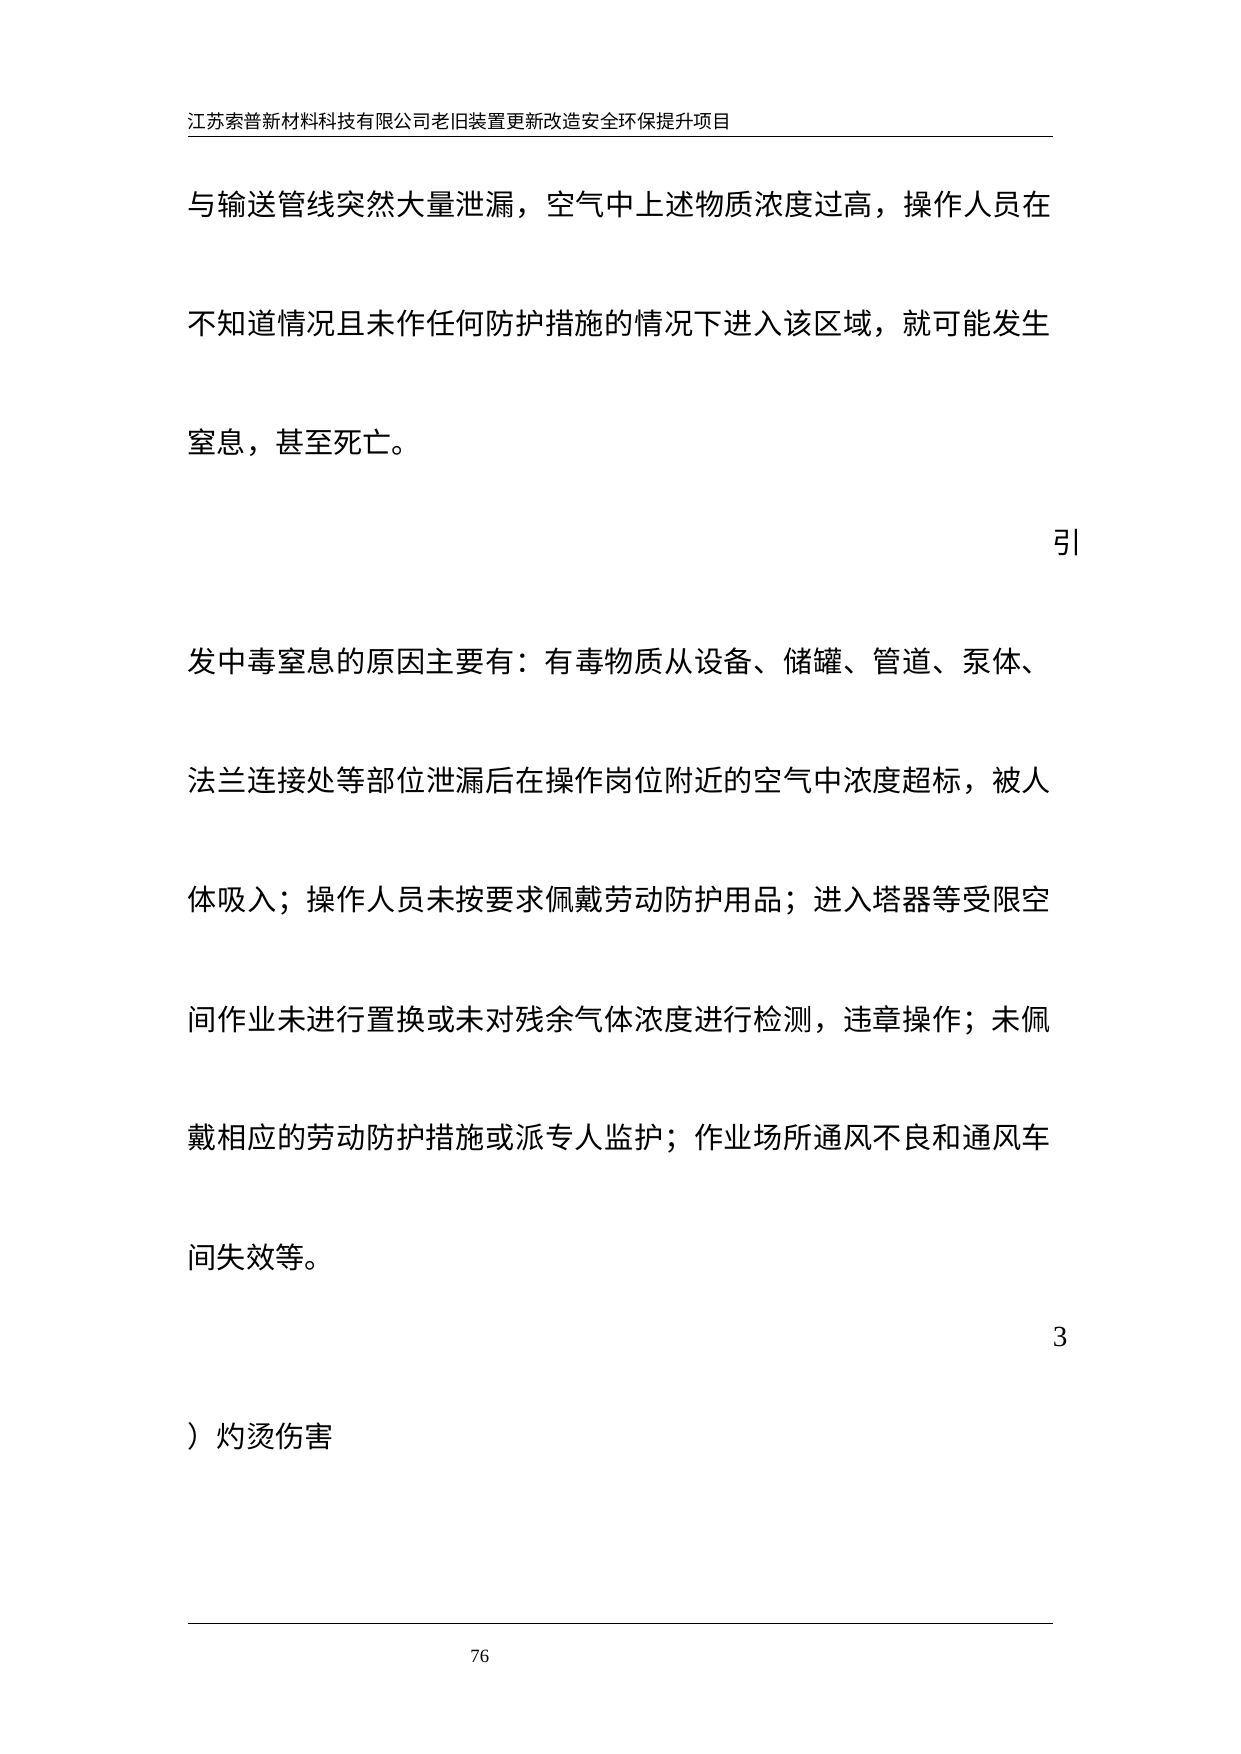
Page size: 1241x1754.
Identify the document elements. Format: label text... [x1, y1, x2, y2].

text 3）灼烫伤害 [187, 1316, 1053, 1475]
text 引发中毒窒息的原因主要有：有毒物质从设备、储罐、管道、泵体、法兰连接处等部位泄漏后在操作岗位附近的空气中浓度超标，被人体吸入；操作人员未按要求佩戴劳动防护用品；进入塔器等受限空间作业未进行置换或未对残余气体浓度进行检测，违章操作；未佩戴相应的劳动防护措施或派专人监护；作业场所通风不良和通风车间失效等。 [187, 501, 1053, 1295]
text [187, 163, 1053, 480]
